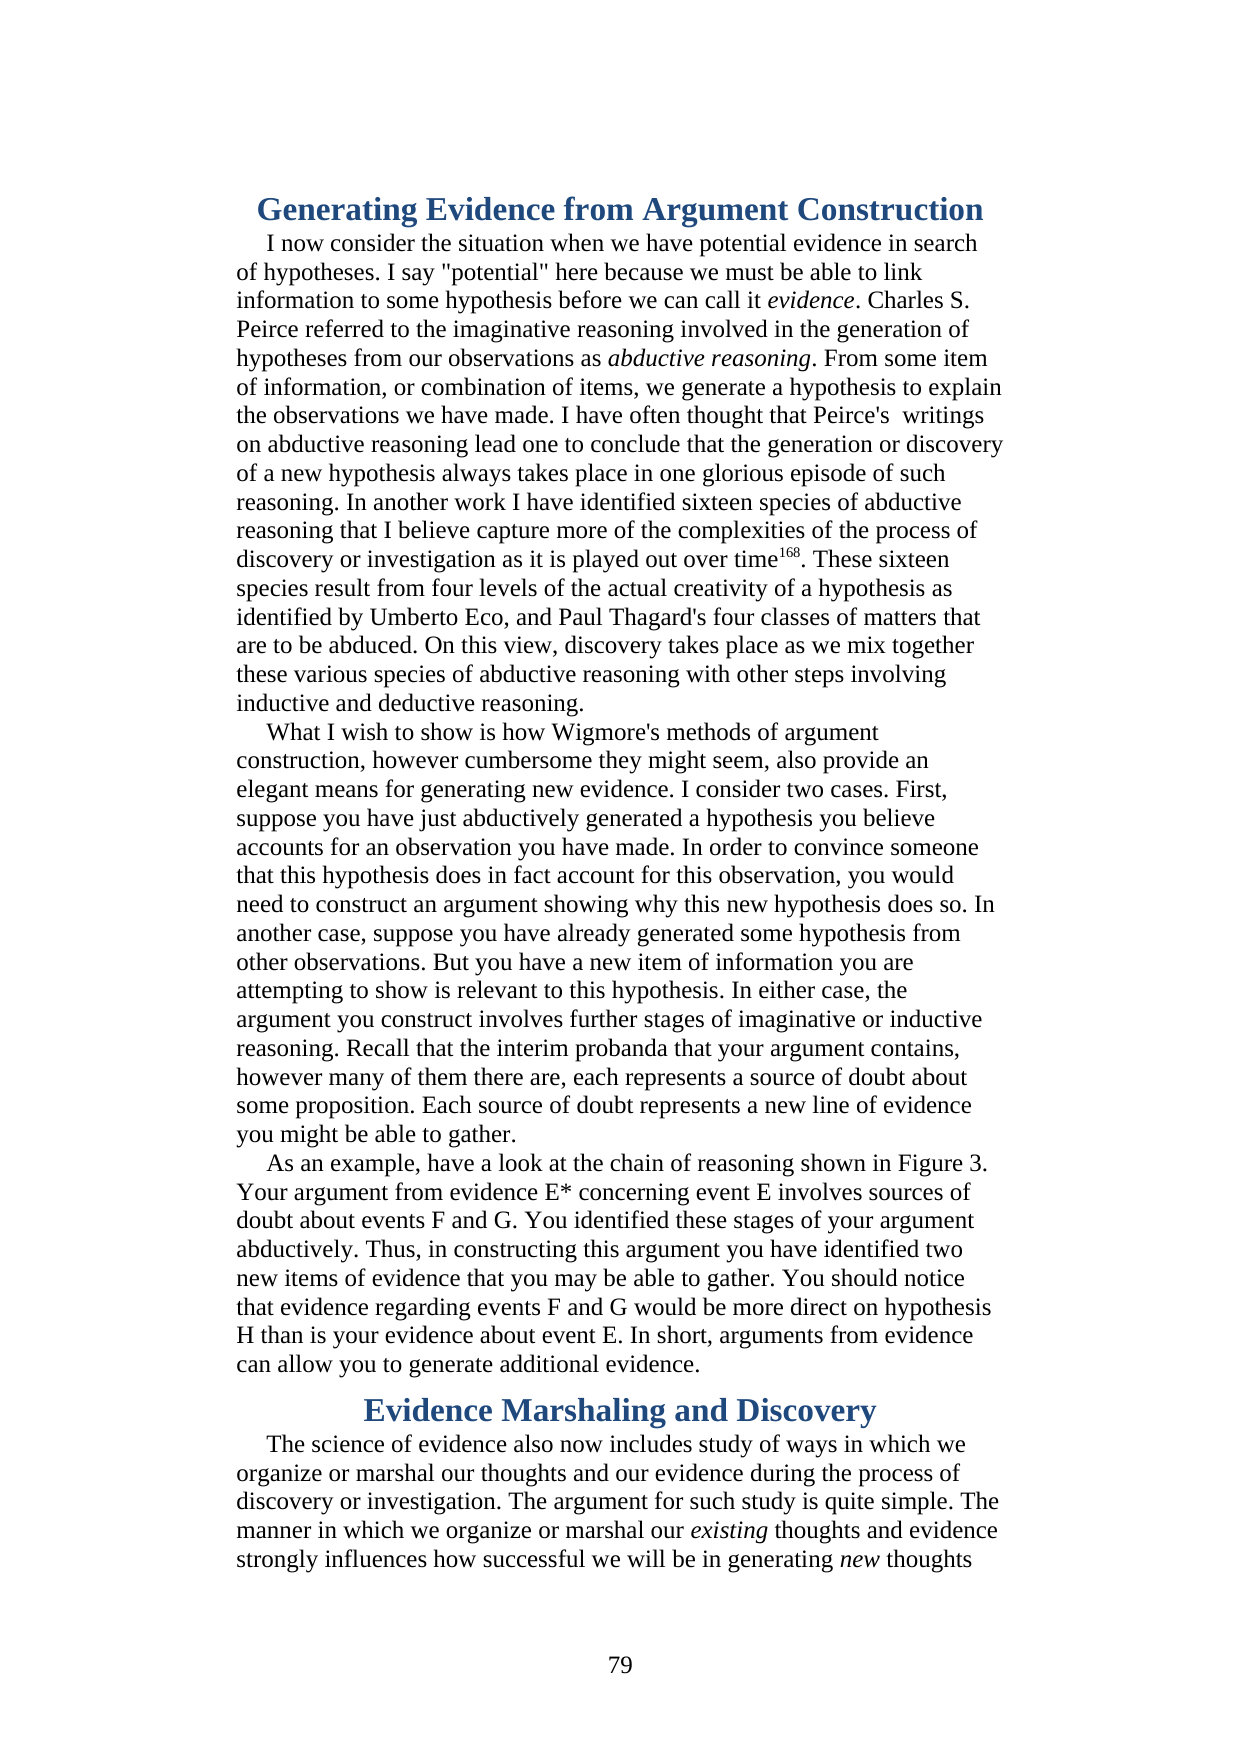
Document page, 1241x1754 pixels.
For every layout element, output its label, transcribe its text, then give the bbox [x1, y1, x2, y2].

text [236, 1429, 1004, 1573]
subtitle Evidence Marshaling and Discovery [236, 1391, 1004, 1429]
text As an example, have a look at the chain of reasoning shown in Figure 3. Your argument from evidence E* concerning event E involves sources of doubt about events F and G. You identified these stages of your argument abductively. Thus, in constructing this argument you have identified two new items of evidence that you may be able to gather. You should notice that evidence regarding events F and G would be more direct on hypothesis H than is your evidence about event E. In short, arguments from evidence can allow you to generate additional evidence. [236, 1148, 1004, 1378]
text I now consider the situation when we have potential evidence in search of hypotheses. I say "potential" here because we must be able to link information to some hypothesis before we can call it evidence. Charles S. Peirce referred to the imaginative reasoning involved in the generation of hypotheses from our observations as abductive reasoning. From some item of information, or combination of items, we generate a hypothesis to explain the observations we have made. I have often thought that Peirce's writings on abductive reasoning lead one to conclude that the generation or discovery of a new hypothesis always takes place in one glorious episode of such reasoning. In another work I have identified sixteen species of abductive reasoning that I believe capture more of the complexities of the process of discovery or investigation as it is played out over time. These sixteen species result from four levels of the actual creativity of a hypothesis as identified by Umberto Eco, and Paul Thagard's four classes of matters that are to be abduced. On this view, discovery takes place as we mix together these various species of abductive reasoning with other steps involving inductive and deductive reasoning. [236, 228, 1004, 717]
text What I wish to show is how Wigmore's methods of argument construction, however cumbersome they might seem, also provide an elegant means for generating new evidence. I consider two cases. First, suppose you have just abductively generated a hypothesis you believe accounts for an observation you have made. In order to convince someone that this hypothesis does in fact account for this observation, you would need to construct an argument showing why this new hypothesis does so. In another case, suppose you have already generated some hypothesis from other observations. But you have a new item of information you are attempting to show is relevant to this hypothesis. In either case, the argument you construct involves further stages of imaginative or inductive reasoning. Recall that the interim probanda that your argument contains, however many of them there are, each represents a source of doubt about some proposition. Each source of doubt represents a new line of evidence you might be able to gather. [236, 717, 1004, 1148]
subtitle Generating Evidence from Argument Construction [236, 190, 1004, 228]
